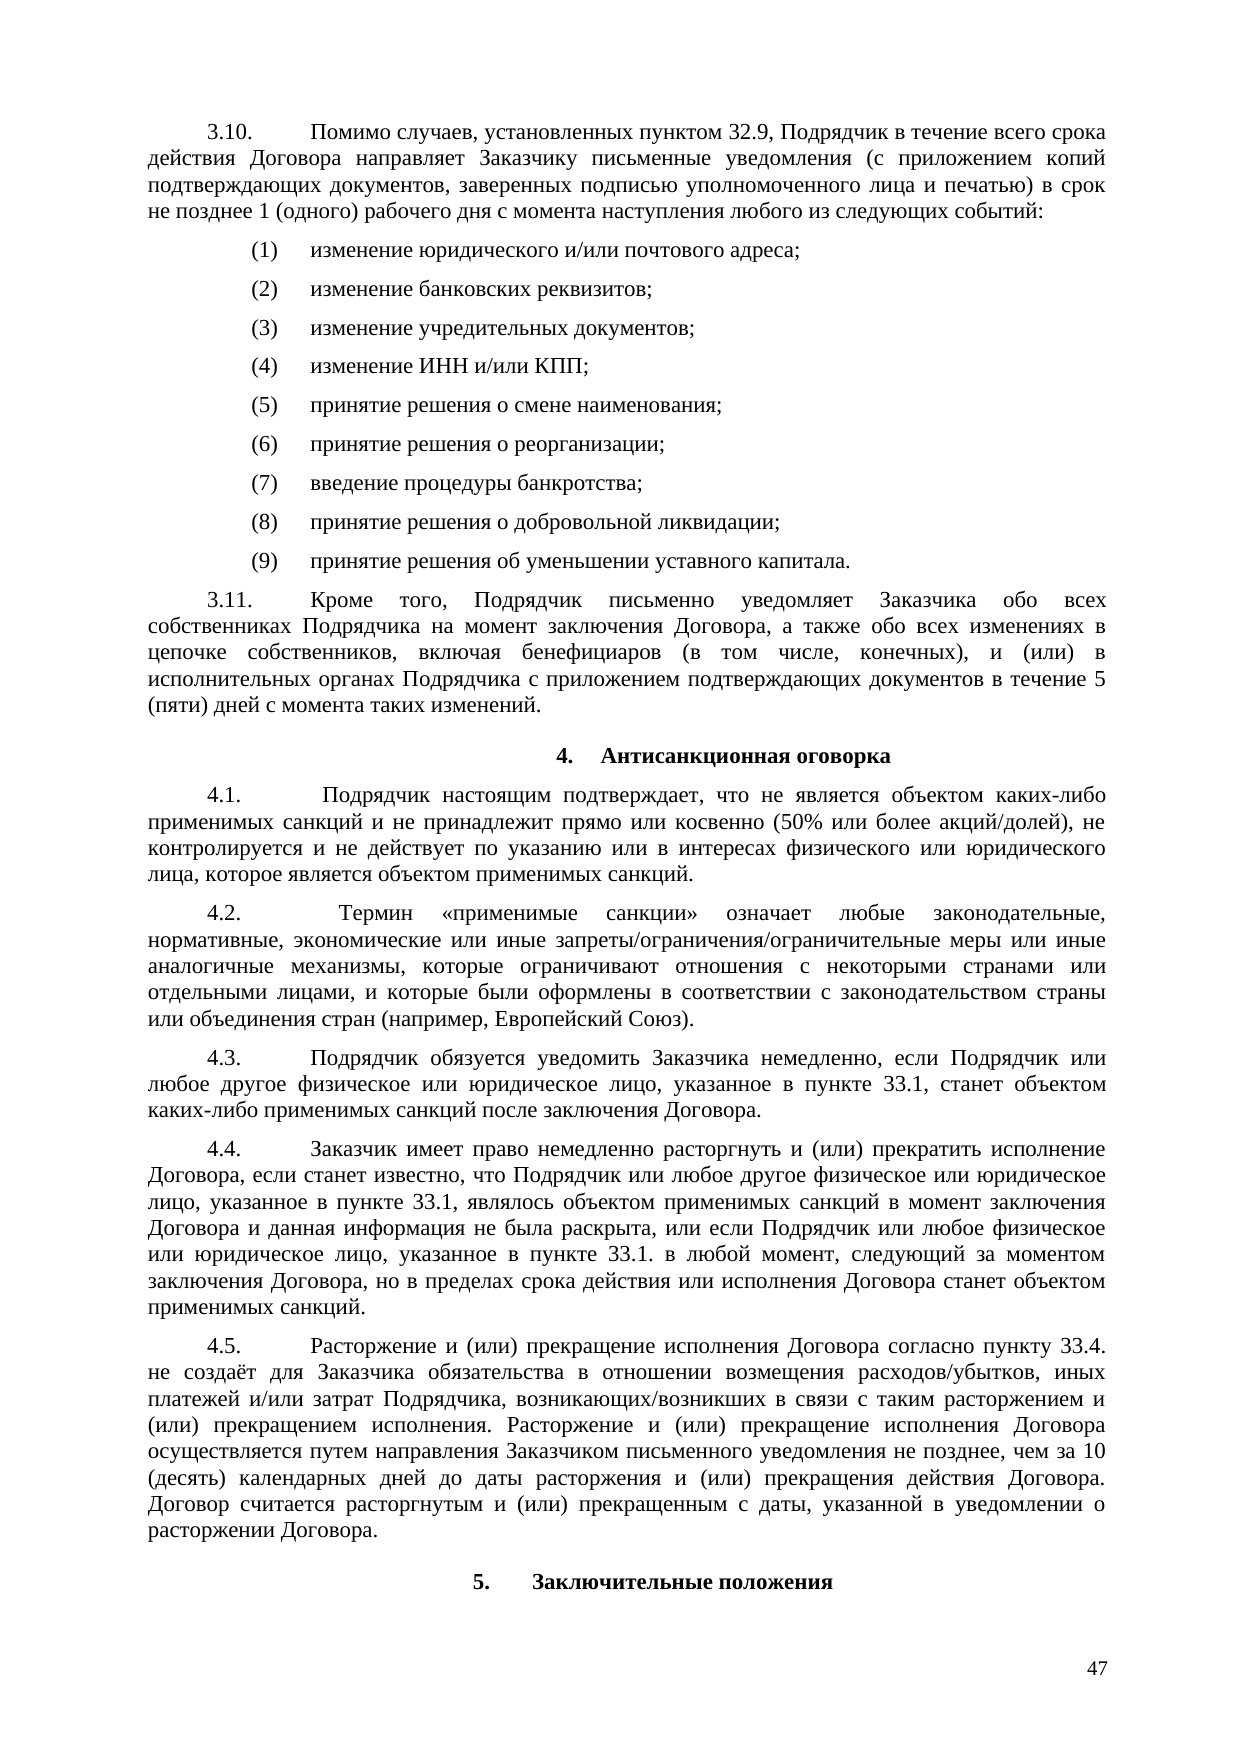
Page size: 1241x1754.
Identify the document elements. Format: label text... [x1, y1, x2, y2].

list Заказчик имеет право немедленно расторгнуть и (или) прекратить исполнение Договора, если станет известно, что Подрядчик или любое другое физическое или юридическое лицо, указанное в пункте 33.1, являлось объектом применимых санкций в момент заключения Договора и данная информация не была раскрыта, или если Подрядчик или любое физическое или юридическое лицо, указанное в пункте 33.1. в любой момент, следующий за моментом заключения Договора, но в пределах срока действия или исполнения Договора станет объектом применимых санкций. [148, 1135, 1107, 1319]
text изменение банковских реквизитов; [162, 275, 1107, 301]
text Антисанкционная оговорка [340, 742, 1107, 769]
list Термин «применимые санкции» означает любые законодательные, нормативные, экономические или иные запреты/ограничения/ограничительные меры или иные аналогичные механизмы, которые ограничивают отношения с некоторыми странами или отдельными лицами, и которые были оформлены в соответствии с законодательством страны или объединения стран (например, Европейский Союз). [148, 899, 1107, 1031]
text изменение юридического и/или почтового адреса; [162, 236, 1107, 262]
text изменение учредительных документов; [162, 314, 1107, 340]
list Расторжение и (или) прекращение исполнения Договора согласно пункту 33.4. не создаёт для Заказчика обязательства в отношении возмещения расходов/убытков, иных платежей и/или затрат Подрядчика, возникающих/возникших в связи с таким расторжением и (или) прекращением исполнения. Расторжение и (или) прекращение исполнения Договора осуществляется путем направления Заказчиком письменного уведомления не позднее, чем за 10 (десять) календарных дней до даты расторжения и (или) прекращения действия Договора. Договор считается расторгнутым и (или) прекращенным с даты, указанной в уведомлении о расторжении Договора. [148, 1332, 1107, 1543]
text Кроме того, Подрядчик письменно уведомляет Заказчика обо всех собственниках Подрядчика на момент заключения Договора, а также обо всех изменениях в цепочке собственников, включая бенефициаров (в том числе, конечных), и (или) в исполнительных органах Подрядчика с приложением подтверждающих документов в течение 5 (пяти) дней с момента таких изменений. [148, 586, 1107, 717]
text Помимо случаев, установленных пунктом 32.9, Подрядчик в течение всего срока действия Договора направляет Заказчику письменные уведомления (с приложением копий подтверждающих документов, заверенных подписью уполномоченного лица и печатью) в срок не позднее 1 (одного) рабочего дня с момента наступления любого из следующих событий: [148, 118, 1107, 223]
text Заключительные положения [443, 1568, 1107, 1594]
text принятие решения о смене наименования; [162, 391, 1107, 418]
list Подрядчик настоящим подтверждает, что не является объектом каких-либо применимых санкций и не принадлежит прямо или косвенно (50% или более акций/долей), не контролируется и не действует по указанию или в интересах физического или юридического лица, которое является объектом применимых санкций. [148, 781, 1107, 887]
text изменение ИНН и/или КПП; [162, 353, 1107, 379]
text принятие решения о добровольной ликвидации; [162, 508, 1107, 534]
text принятие решения о реорганизации; [162, 430, 1107, 457]
list Подрядчик обязуется уведомить Заказчика немедленно, если Подрядчик или любое другое физическое или юридическое лицо, указанное в пункте 33.1, станет объектом каких-либо применимых санкций после заключения Договора. [148, 1043, 1107, 1123]
text принятие решения об уменьшении уставного капитала. [162, 547, 1107, 573]
text введение процедуры банкротства; [162, 469, 1107, 496]
